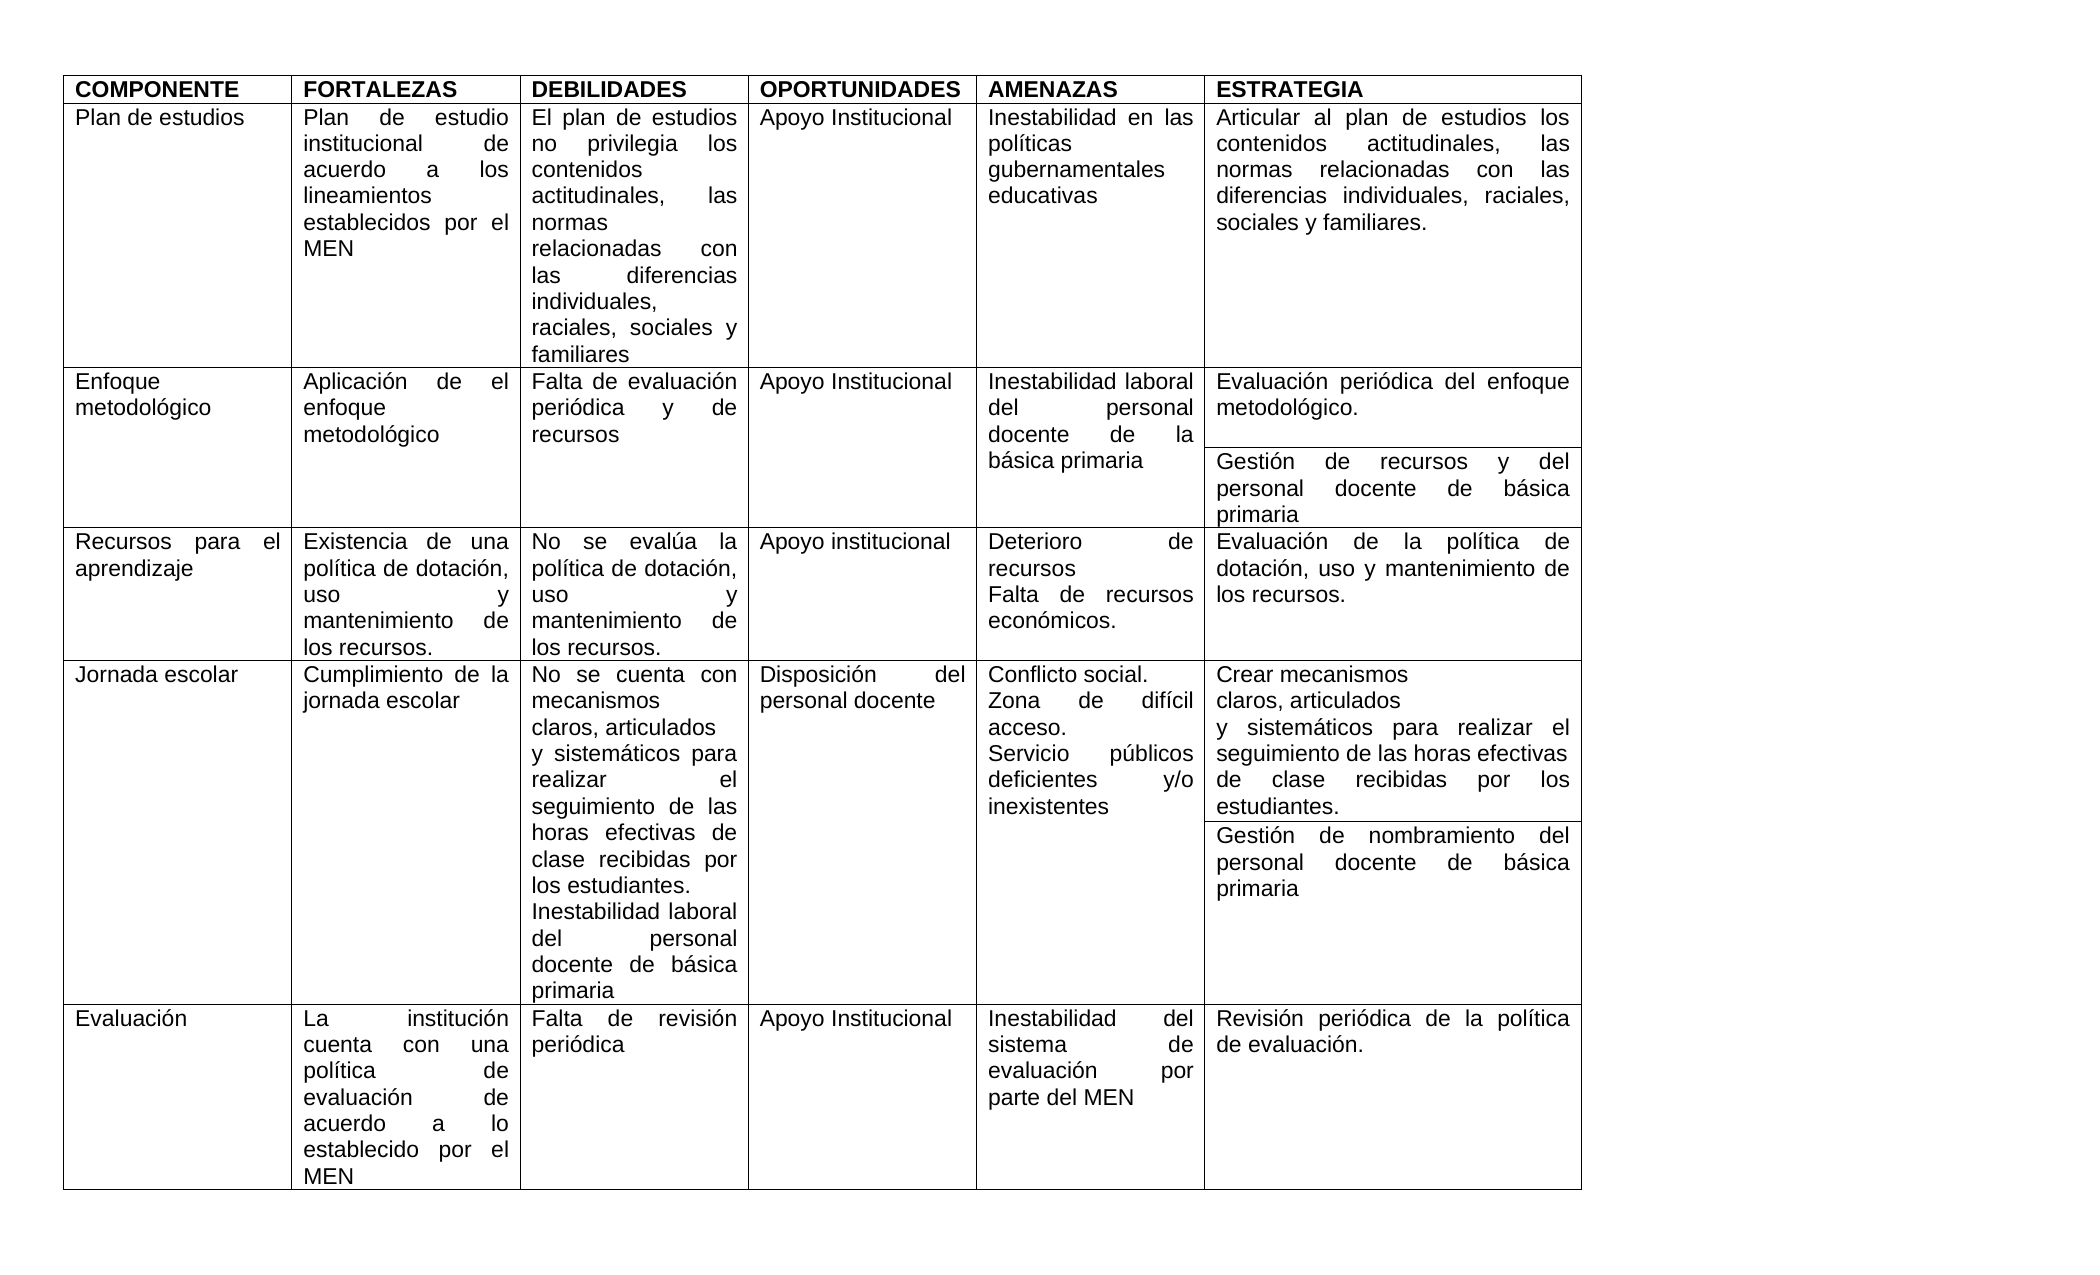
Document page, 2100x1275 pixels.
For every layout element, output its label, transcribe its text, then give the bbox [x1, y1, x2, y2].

table_cell Apoyo institucional [749, 528, 976, 660]
table_cell Evaluación de la política de dotación, uso y mantenimiento de los recursos. [1205, 528, 1581, 660]
table_cell Falta de revisión periódica [521, 1005, 748, 1189]
table_cell El plan de estudios no privilegia los contenidos actitudinales, las normas relacionadas con las diferencias individuales, raciales, sociales y familiares [521, 104, 748, 367]
table_cell Gestión de nombramiento del personal docente de básica primaria [1205, 822, 1581, 1004]
table_cell Articular al plan de estudios los contenidos actitudinales, las normas relacionadas con las diferencias individuales, raciales, sociales y familiares. [1205, 104, 1581, 367]
table_cell La institución cuenta con una política de evaluación de acuerdo a lo establecido por el MEN [292, 1005, 520, 1189]
table_cell No se evalúa la política de dotación, uso y mantenimiento de los recursos. [521, 528, 748, 660]
table_header OPORTUNIDADES [749, 76, 976, 102]
table_cell Recursos para el aprendizaje [64, 528, 291, 660]
table_cell Cumplimiento de la jornada escolar [292, 661, 520, 1004]
table_header AMENAZAS [977, 76, 1204, 102]
table_cell Deterioro de recursos Falta de recursos económicos. [977, 528, 1204, 660]
table_cell Conflicto social. Zona de difícil acceso. Servicio públicos deficientes y/o inexistentes [977, 661, 1204, 1004]
table_cell Inestabilidad laboral del personal docente de la básica primaria [977, 368, 1204, 527]
table_cell Enfoque metodológico [64, 368, 291, 527]
table_cell No se cuenta con mecanismos claros, articulados y sistemáticos para realizar el seguimiento de las horas efectivas de clase recibidas por los estudiantes. Inestabilidad laboral del personal docente de básica primaria [521, 661, 748, 1004]
table_cell Inestabilidad del sistema de evaluación por parte del MEN [977, 1005, 1204, 1189]
table_cell Falta de evaluación periódica y de recursos [521, 368, 748, 527]
table_cell Plan de estudios [64, 104, 291, 367]
table_cell Gestión de recursos y del personal docente de básica primaria [1205, 448, 1581, 527]
table_header DEBILIDADES [521, 76, 748, 102]
table_cell Evaluación periódica del enfoque metodológico. [1205, 368, 1581, 447]
table_cell Revisión periódica de la política de evaluación. [1205, 1005, 1581, 1189]
table_cell Crear mecanismos claros, articulados y sistemáticos para realizar el seguimiento de las horas efectivas de clase recibidas por los estudiantes. [1205, 661, 1581, 821]
table_cell Evaluación [64, 1005, 291, 1189]
table_cell Apoyo Institucional [749, 368, 976, 527]
table_cell Apoyo Institucional [749, 104, 976, 367]
table_header COMPONENTE [64, 76, 291, 102]
table_cell Jornada escolar [64, 661, 291, 1004]
table_header ESTRATEGIA [1205, 76, 1581, 102]
table_cell Inestabilidad en las políticas gubernamentales educativas [977, 104, 1204, 367]
table_cell Aplicación de el enfoque metodológico [292, 368, 520, 527]
table_cell Plan de estudio institucional de acuerdo a los lineamientos establecidos por el MEN [292, 104, 520, 367]
table_cell Disposición del personal docente [749, 661, 976, 1004]
table_cell Apoyo Institucional [749, 1005, 976, 1189]
table_cell Existencia de una política de dotación, uso y mantenimiento de los recursos. [292, 528, 520, 660]
table_header FORTALEZAS [292, 76, 520, 102]
